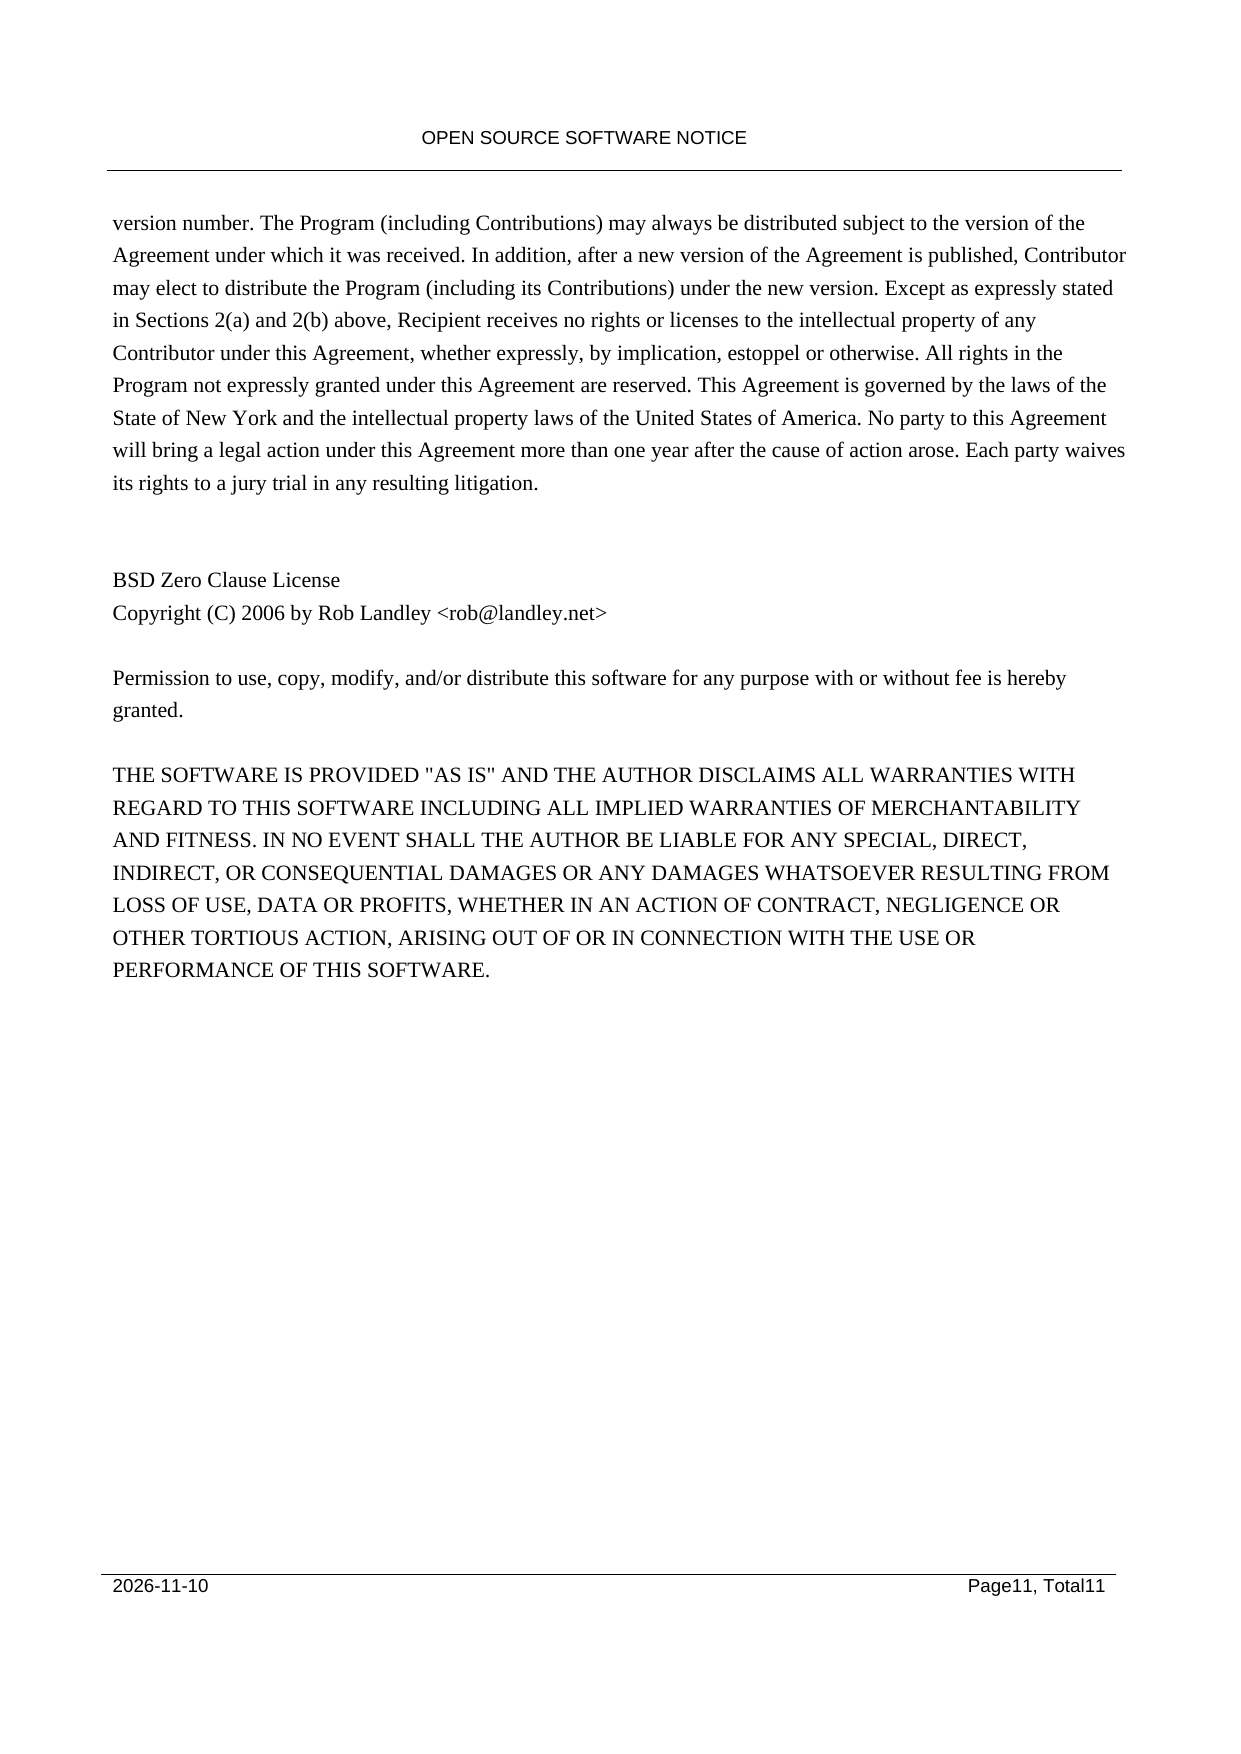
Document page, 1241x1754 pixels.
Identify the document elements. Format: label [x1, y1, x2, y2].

text [112, 206, 1128, 1019]
